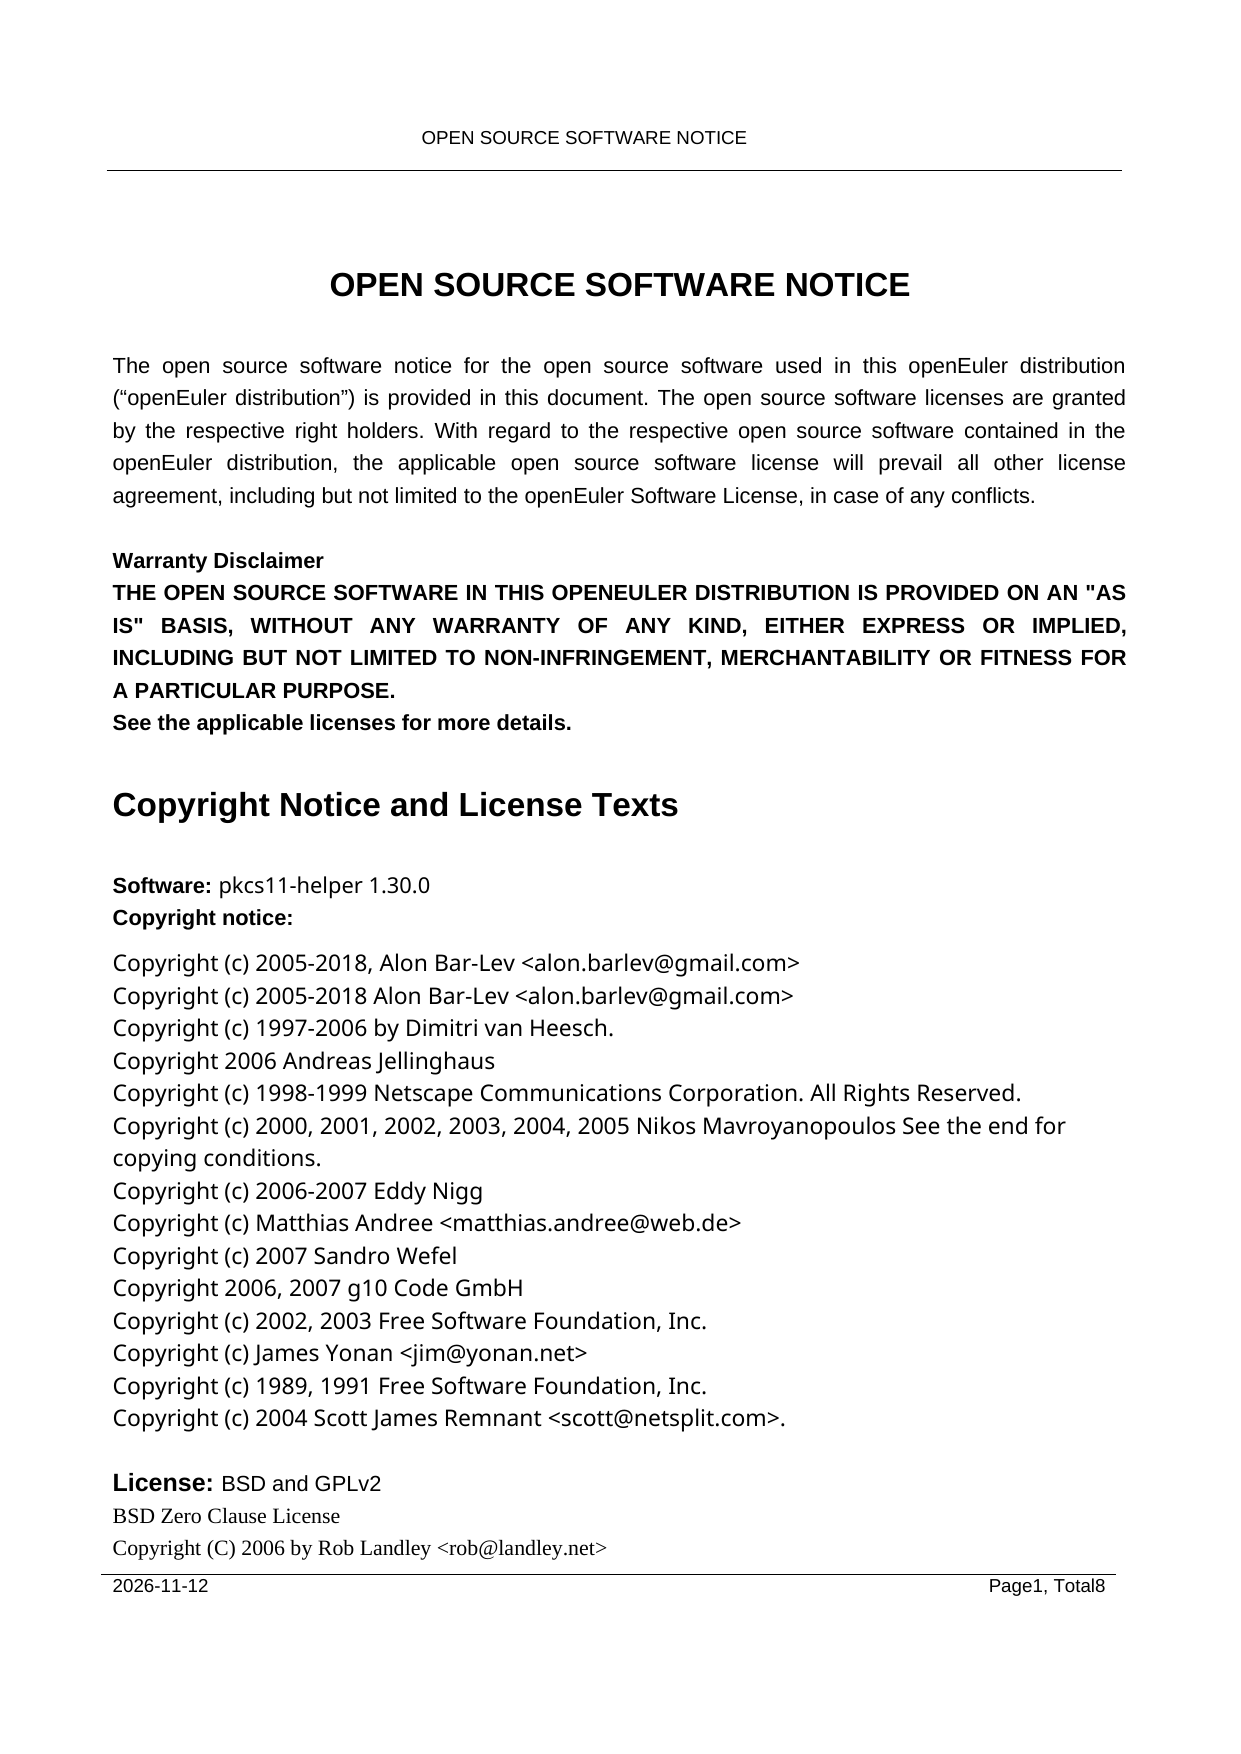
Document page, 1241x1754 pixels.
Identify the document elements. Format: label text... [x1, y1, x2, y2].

text Copyright Notice and License Texts [112, 771, 1128, 836]
text OPEN SOURCE SOFTWARE NOTICE [112, 251, 1128, 316]
text Warranty Disclaimer [112, 544, 1128, 576]
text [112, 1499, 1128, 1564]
text Copyright notice: [112, 901, 1128, 934]
text The open source software notice for the open source software used in this openEuler distribution (“openEuler distribution”) is provided in this document. The open source software licenses are granted by the respective right holders. With regard to the respective open source software contained in the openEuler distribution, the applicable open source software license will prevail all other license agreement, including but not limited to the openEuler Software License, in case of any conflicts. [112, 349, 1128, 511]
text Copyright (c) 2005-2018, Alon Bar-Lev <alon.barlev@gmail.com> Copyright (c) 2005-2018 Alon Bar-Lev <alon.barlev@gmail.com> Copyright (c) 1997-2006 by Dimitri van Heesch. Copyright 2006 Andreas Jellinghaus Copyright (c) 1998-1999 Netscape Communications Corporation. All Rights Reserved. Copyright (c) 2000, 2001, 2002, 2003, 2004, 2005 Nikos Mavroyanopoulos See the end for copying conditions. Copyright (c) 2006-2007 Eddy Nigg Copyright (c) Matthias Andree <matthias.andree@web.de> Copyright (c) 2007 Sandro Wefel Copyright 2006, 2007 g10 Code GmbH Copyright (c) 2002, 2003 Free Software Foundation, Inc. Copyright (c) James Yonan <jim@yonan.net> Copyright (c) 1989, 1991 Free Software Foundation, Inc. Copyright (c) 2004 Scott James Remnant <scott@netsplit.com>. [112, 947, 1128, 1467]
text THE OPEN SOURCE SOFTWARE IN THIS OPENEULER DISTRIBUTION IS PROVIDED ON AN "AS IS" BASIS, WITHOUT ANY WARRANTY OF ANY KIND, EITHER EXPRESS OR IMPLIED, INCLUDING BUT NOT LIMITED TO NON-INFRINGEMENT, MERCHANTABILITY OR FITNESS FOR A PARTICULAR PURPOSE. See the applicable licenses for more details. [112, 576, 1128, 739]
text License: BSD and GPLv2 [112, 1467, 1128, 1499]
title Software: pkcs11-helper 1.30.0 [112, 869, 1128, 901]
